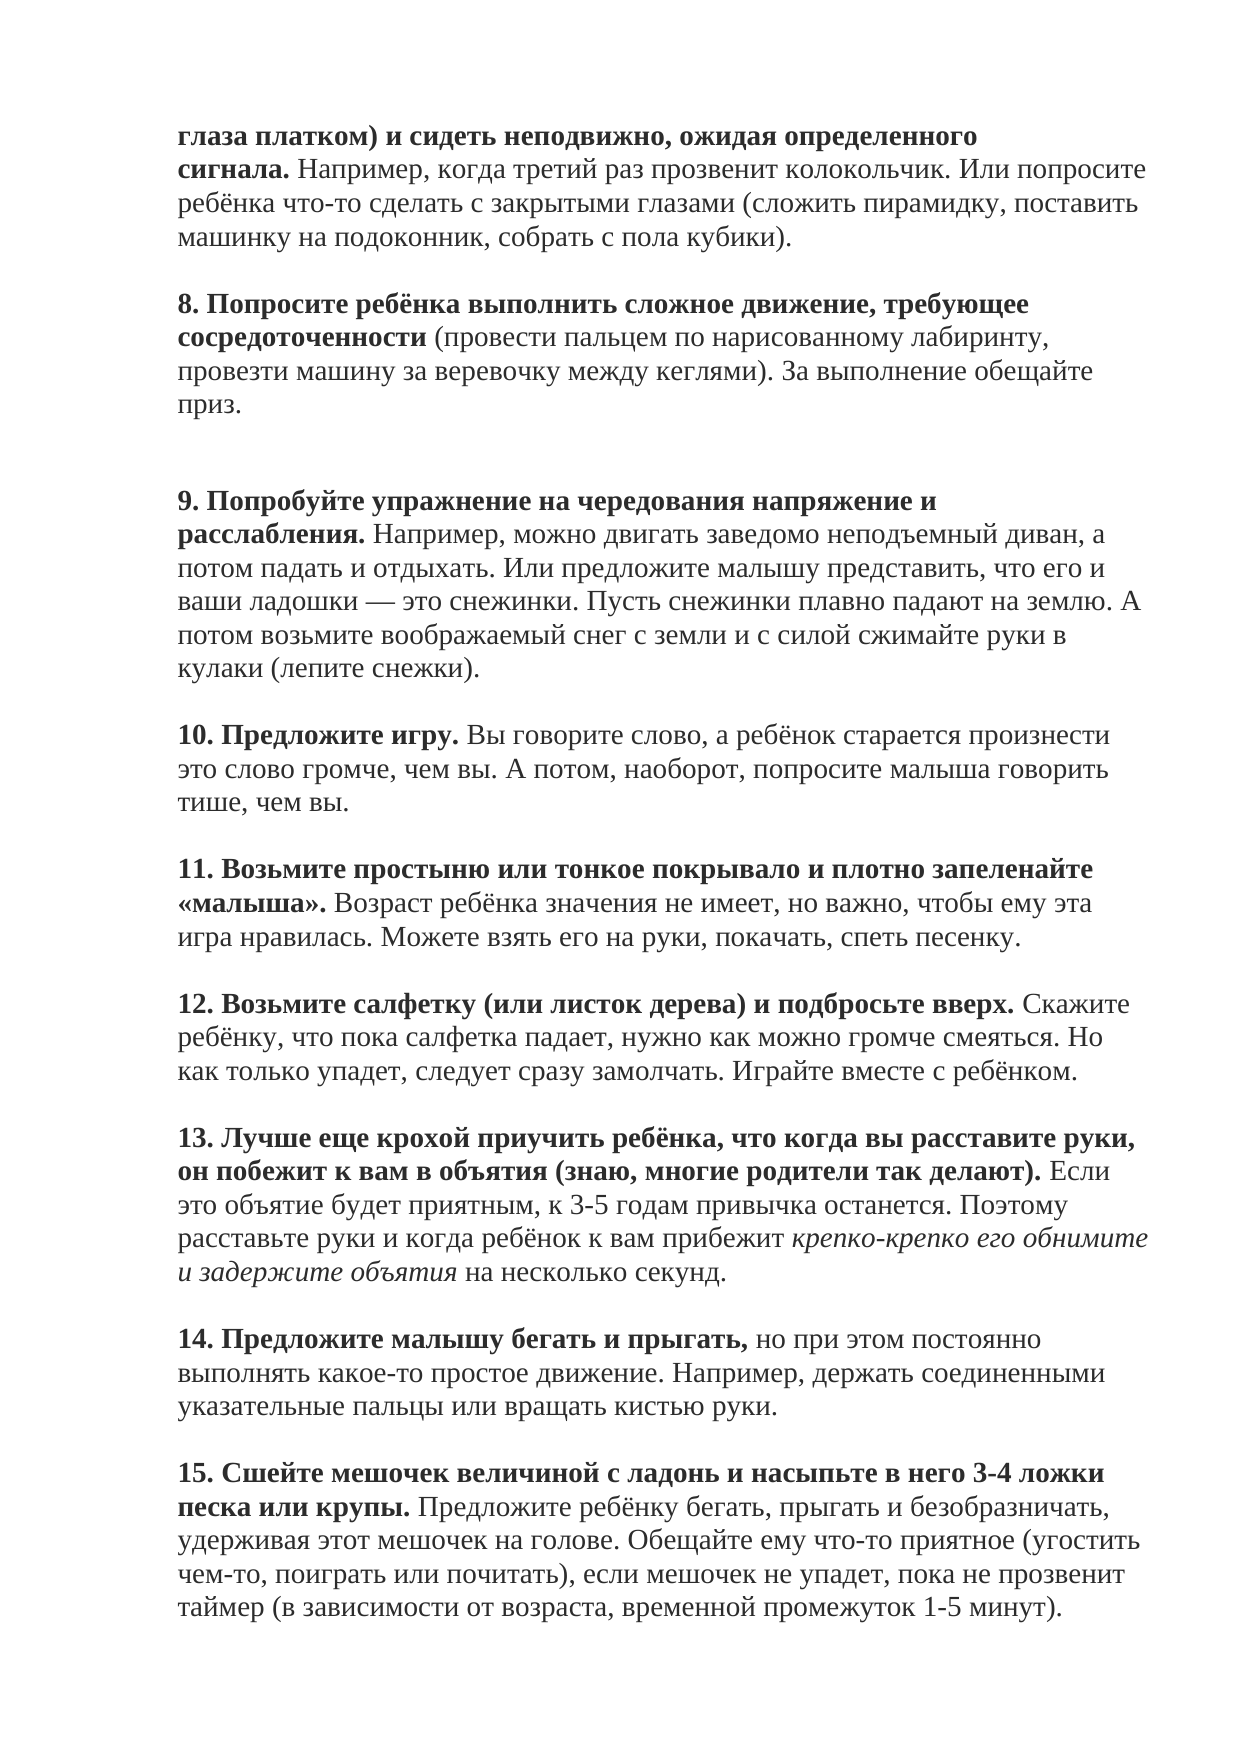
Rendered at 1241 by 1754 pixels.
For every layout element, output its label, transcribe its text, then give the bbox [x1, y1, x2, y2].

text 9. Попробуйте упражнение на чередования напряжение и расслабления. Например, можно двигать заведомо неподъемный диван, а потом падать и отдыхать. Или предложите малышу представить, что его и ваши ладошки — это снежинки. Пусть снежинки плавно падают на землю. А потом возьмите воображаемый снег с земли и с силой сжимайте руки в кулаки (лепите снежки). 10. Предложите игру. Вы говорите слово, а ребёнок старается произнести это слово громче, чем вы. А потом, наоборот, попросите малыша говорить тише, чем вы. 11. Возьмите простыню или тонкое покрывало и плотно запеленайте «малыша». Возраст ребёнка значения не имеет, но важно, чтобы ему эта игра нравилась. Можете взять его на руки, покачать, спеть песенку. 12. Возьмите салфетку (или листок дерева) и подбросьте вверх. Скажите ребёнку, что пока салфетка падает, нужно как можно громче смеяться. Но как только упадет, следует сразу замолчать. Играйте вместе с ребёнком. 13. Лучше еще крохой приучить ребёнка, что когда вы расставите руки, он побежит к вам в объятия (знаю, многие родители так делают). Если это объятие будет приятным, к 3-5 годам привычка останется. Поэтому расставьте руки и когда ребёнок к вам прибежит крепко-крепко его обнимите и задержите объятия на несколько секунд. 14. Предложите малышу бегать и прыгать, но при этом постоянно выполнять какое-то простое движение. Например, держать соединенными указательные пальцы или вращать кистью руки. 15. Сшейте мешочек величиной с ладонь и насыпьте в него 3-4 ложки песка или крупы. Предложите ребёнку бегать, прыгать и безобразничать, удерживая этот мешочек на голове. Обещайте ему что-то приятное (угостить чем-то, поиграть или почитать), если мешочек не упадет, пока не прозвенит таймер (в зависимости от возраста, временной промежуток 1-5 минут). [177, 483, 1152, 1623]
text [177, 118, 1152, 420]
